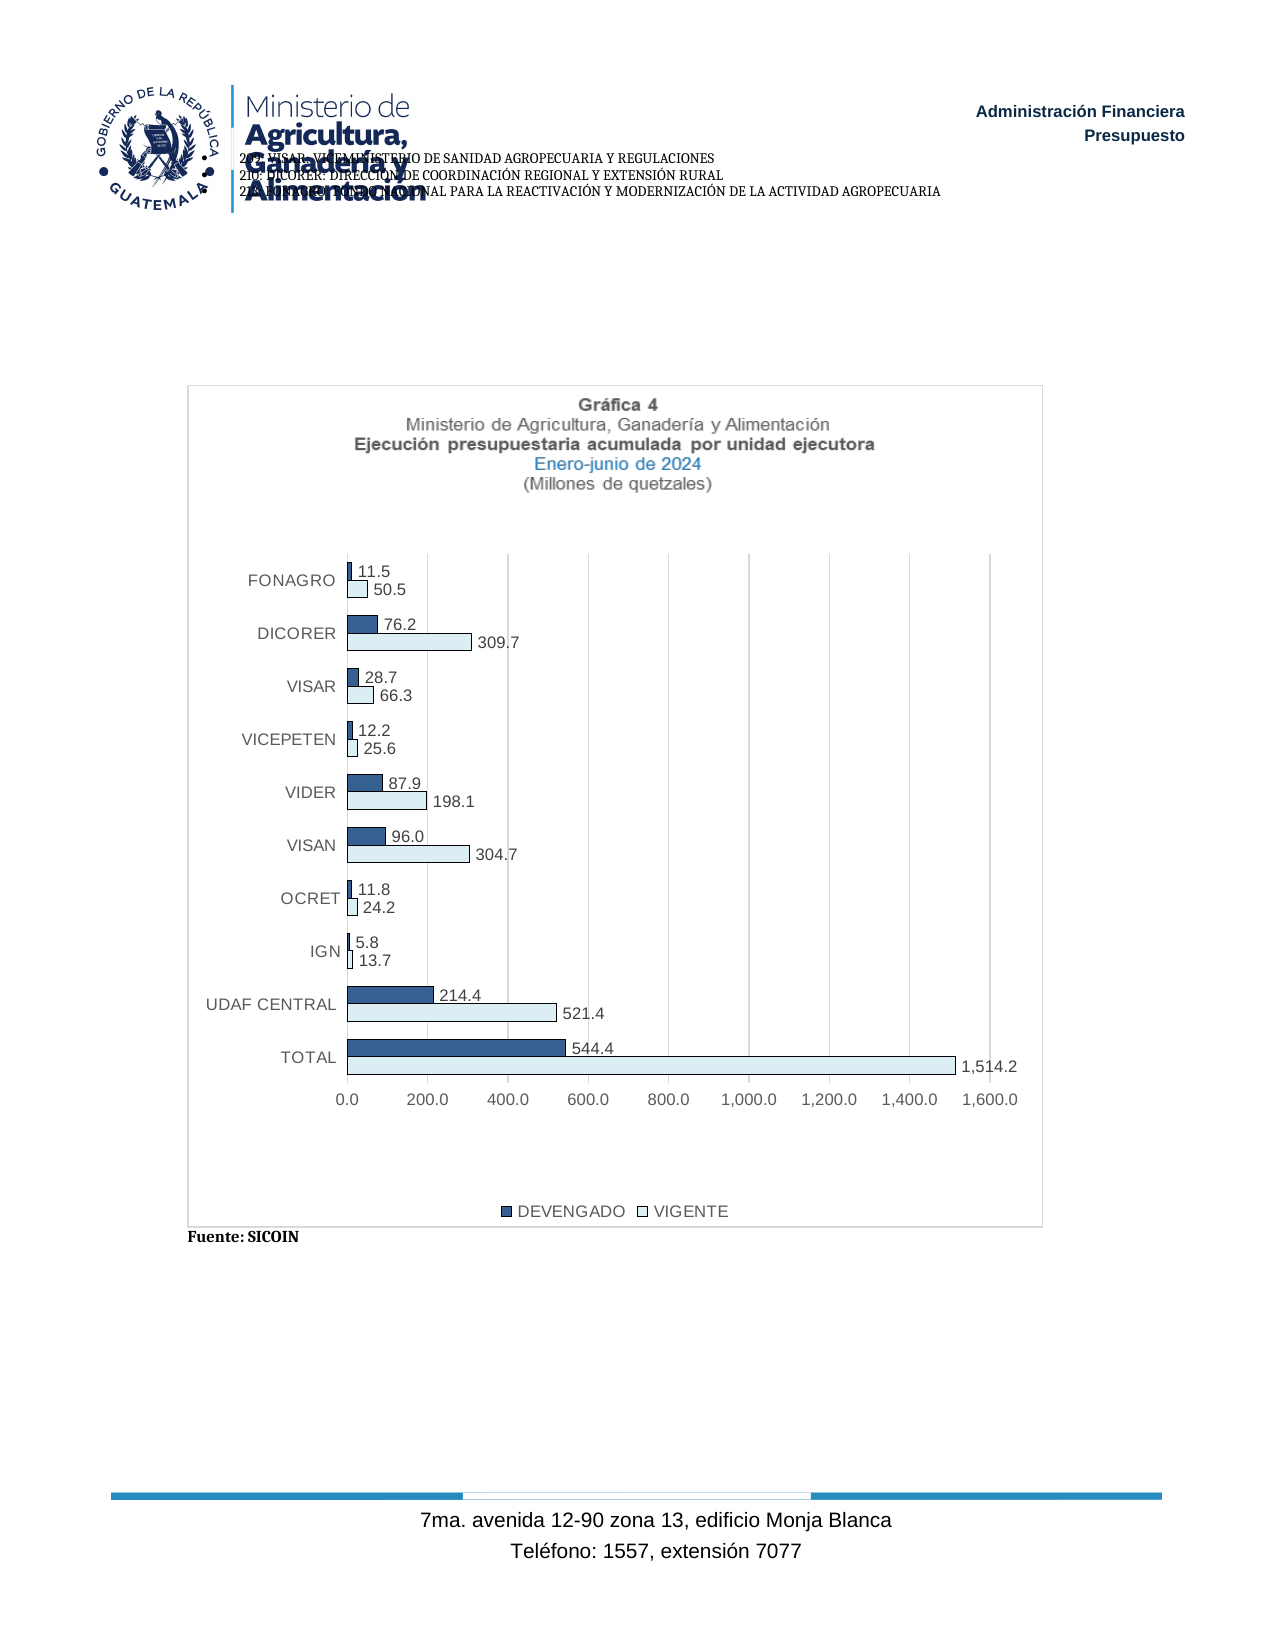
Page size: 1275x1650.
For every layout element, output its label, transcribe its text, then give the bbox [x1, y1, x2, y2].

list 209: VISAR: VICEMINISTERIO DE SANIDAD AGROPECUARIA Y REGULACIONES [202, 150, 1088, 167]
list 213: FONAGRO: FONDO NACIONAL PARA LA REACTIVACIÓN Y MODERNIZACIÓN DE LA ACTIVIDAD AGROPECUARIA [202, 183, 1088, 200]
picture [0, 1483, 1274, 1509]
text Fuente: SICOIN [187, 1228, 1088, 1247]
picture [86, 76, 440, 223]
list 210: DICORER: DIRECCIÓN DE COORDINACIÓN REGIONAL Y EXTENSIÓN RURAL [202, 167, 1088, 183]
picture [343, 389, 893, 504]
